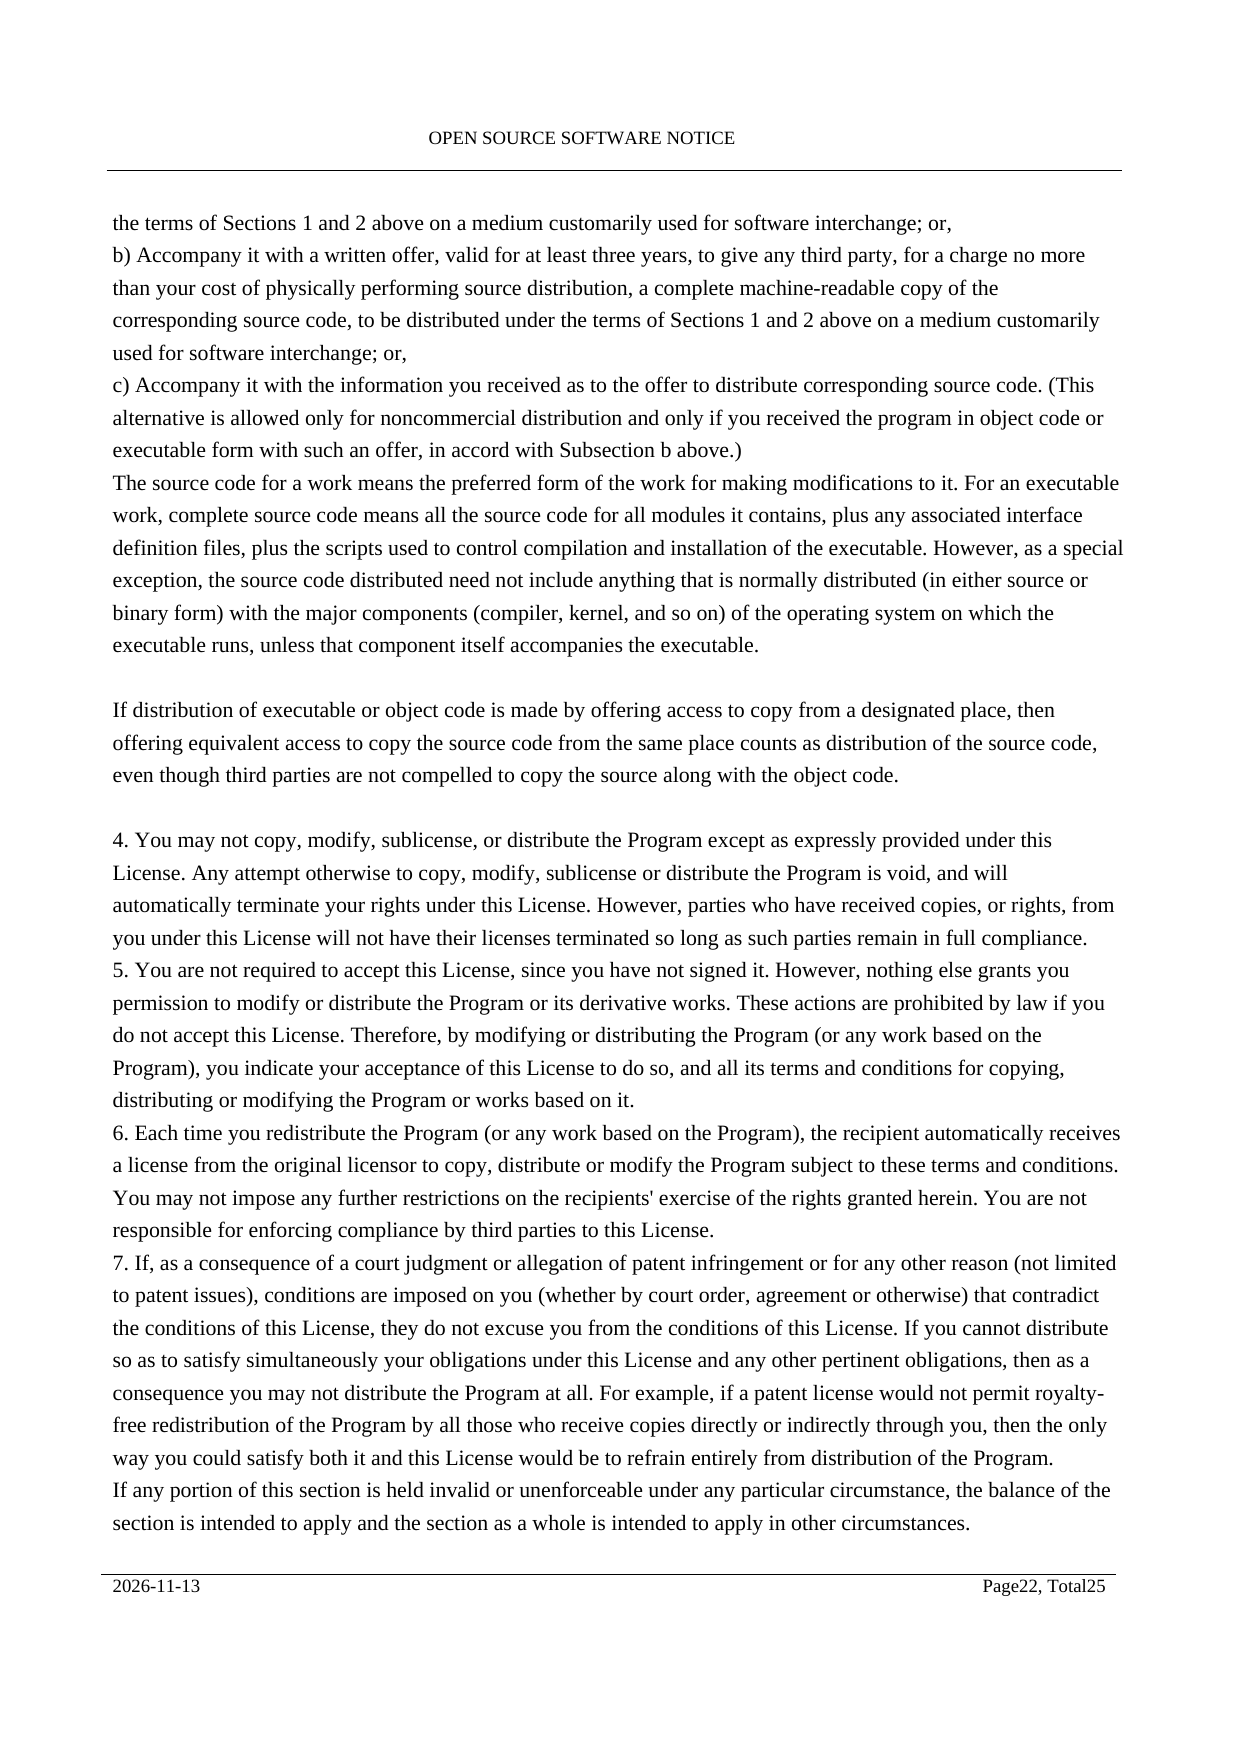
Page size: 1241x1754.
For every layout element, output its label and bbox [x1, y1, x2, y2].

text [112, 206, 1128, 1539]
